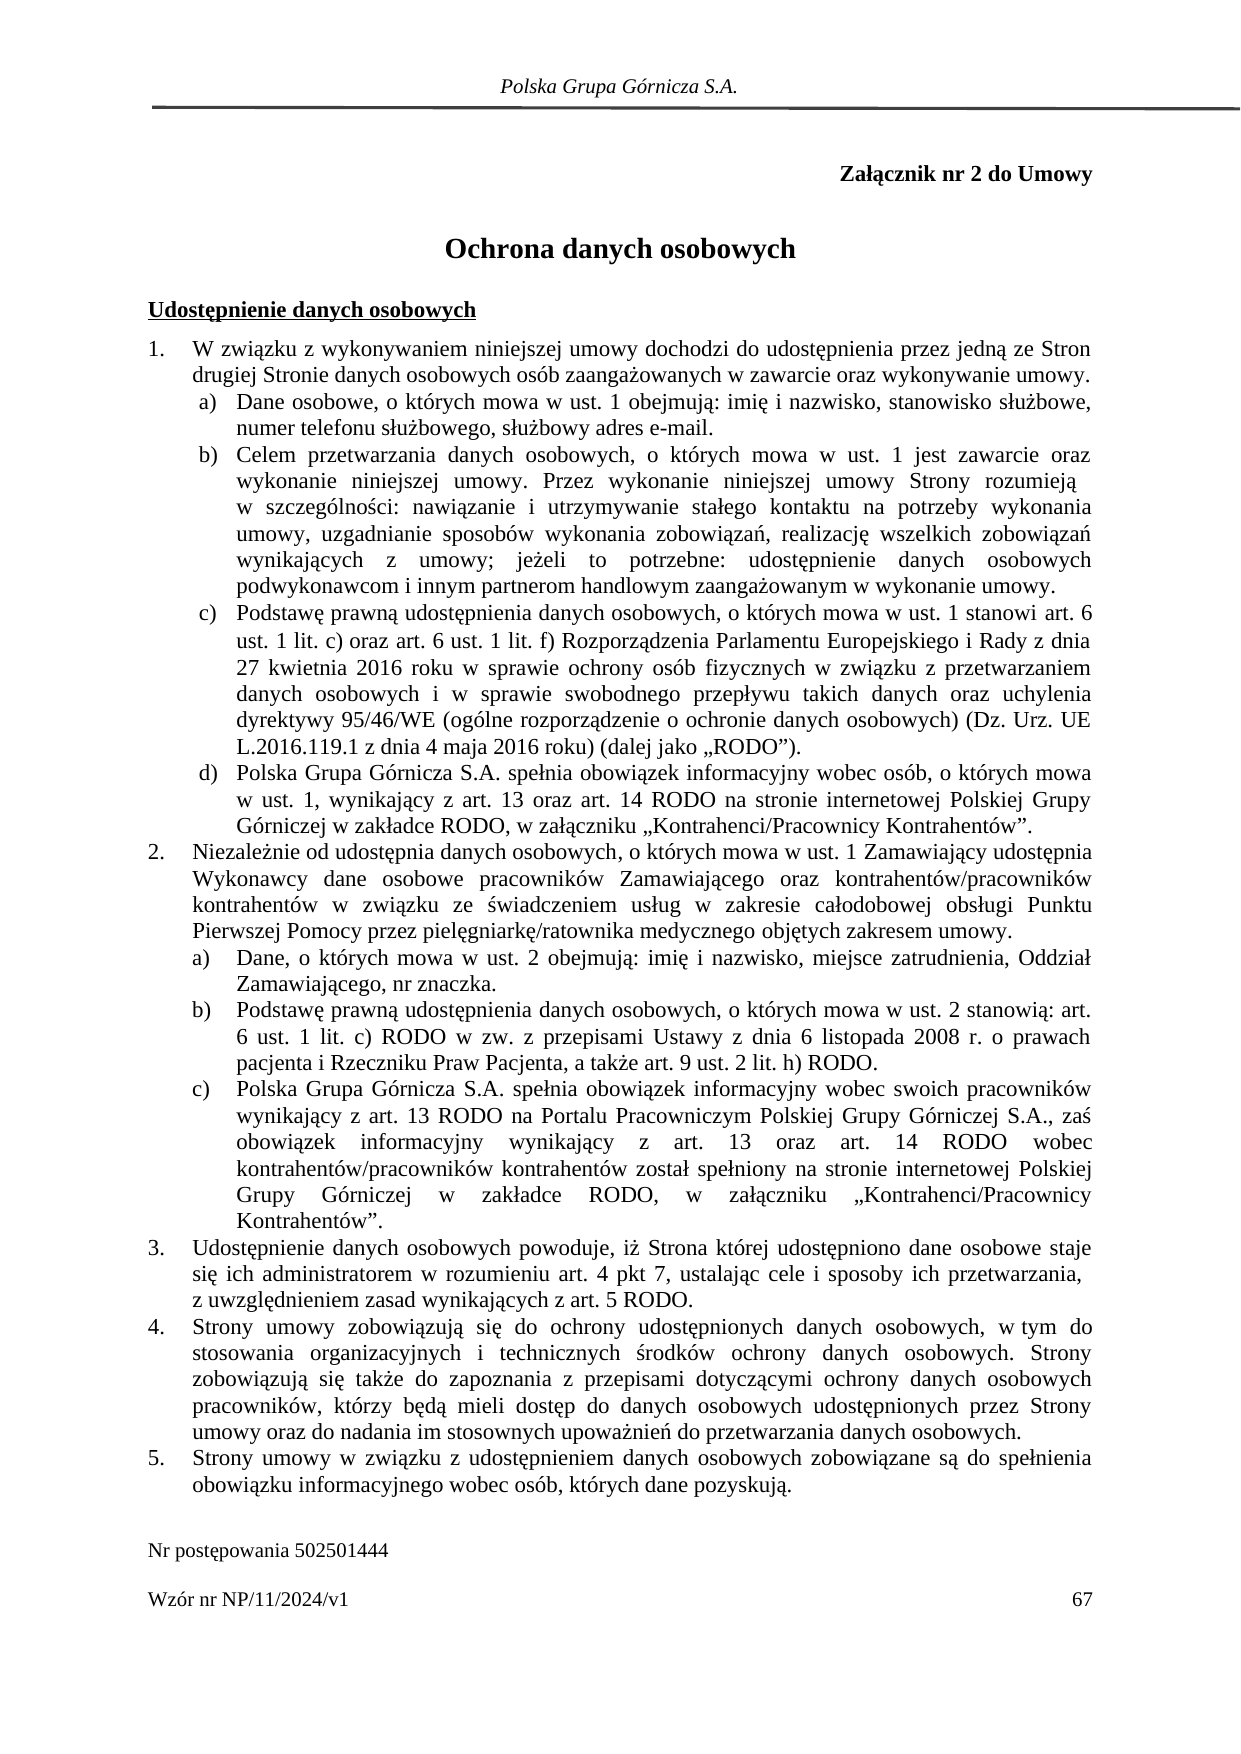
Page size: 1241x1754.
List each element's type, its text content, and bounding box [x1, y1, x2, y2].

list Strony umowy zobowiązują się do ochrony udostępnionych danych osobowych, w tym do stosowania organizacyjnych i technicznych środków ochrony danych osobowych. Strony zobowiązują się także do zapoznania z przepisami dotyczącymi ochrony danych osobowych pracowników, którzy będą mieli dostęp do danych osobowych udostępnionych przez Strony umowy oraz do nadania im stosownych upoważnień do przetwarzania danych osobowych. [148, 1313, 1093, 1444]
text Ochrona danych osobowych [148, 232, 1093, 265]
list Dane, o których mowa w ust. 2 obejmują: imię i nazwisko, miejsce zatrudnienia, Oddział Zamawiającego, nr znaczka. [192, 944, 1093, 996]
list Udostępnienie danych osobowych powoduje, iż Strona której udostępniono dane osobowe staje się ich administratorem w rozumieniu art. 4 pkt 7, ustalając cele i sposoby ich przetwarzania, z uwzględnieniem zasad wynikających z art. 5 RODO. [148, 1234, 1093, 1313]
list Dane osobowe, o których mowa w ust. 1 obejmują: imię i nazwisko, stanowisko służbowe, numer telefonu służbowego, służbowy adres e-mail. [199, 388, 1093, 441]
list Podstawę prawną udostępnienia danych osobowych, o których mowa w ust. 1 stanowi art. 6 ust. 1 lit. c) oraz art. 6 ust. 1 lit. f) Rozporządzenia Parlamentu Europejskiego i Rady z dnia 27 kwietnia 2016 roku w sprawie ochrony osób fizycznych w związku z przetwarzaniem danych osobowych i w sprawie swobodnego przepływu takich danych oraz uchylenia dyrektywy 95/46/WE (ogólne rozporządzenie o ochronie danych osobowych) (Dz. Urz. UE L.2016.119.1 z dnia 4 maja 2016 roku) (dalej jako „RODO”). [199, 599, 1093, 759]
list Podstawę prawną udostępnienia danych osobowych, o których mowa w ust. 2 stanowią: art. 6 ust. 1 lit. c) RODO w zw. z przepisami Ustawy z dnia 6 listopada 2008 r. o prawach pacjenta i Rzeczniku Praw Pacjenta, a także art. 9 ust. 2 lit. h) RODO. [192, 996, 1093, 1076]
list W związku z wykonywaniem niniejszej umowy dochodzi do udostępnienia przez jedną ze Stron drugiej Stronie danych osobowych osób zaangażowanych w zawarcie oraz wykonywanie umowy. [148, 335, 1093, 388]
text Udostępnienie danych osobowych [148, 296, 1093, 323]
list Polska Grupa Górnicza S.A. spełnia obowiązek informacyjny wobec osób, o których mowa w ust. 1, wynikający z art. 13 oraz art. 14 RODO na stronie internetowej Polskiej Grupy Górniczej w zakładce RODO, w załączniku „Kontrahenci/Pracownicy Kontrahentów”. [199, 759, 1093, 838]
list Celem przetwarzania danych osobowych, o których mowa w ust. 1 jest zawarcie oraz wykonanie niniejszej umowy. Przez wykonanie niniejszej umowy Strony rozumieją w szczególności: nawiązanie i utrzymywanie stałego kontaktu na potrzeby wykonania umowy, uzgadnianie sposobów wykonania zobowiązań, realizację wszelkich zobowiązań wynikających z umowy; jeżeli to potrzebne: udostępnienie danych osobowych podwykonawcom i innym partnerom handlowym zaangażowanym w wykonanie umowy. [199, 441, 1093, 599]
list Polska Grupa Górnicza S.A. spełnia obowiązek informacyjny wobec swoich pracowników wynikający z art. 13 RODO na Portalu Pracowniczym Polskiej Grupy Górniczej S.A., zaś obowiązek informacyjny wynikający z art. 13 oraz art. 14 RODO wobec kontrahentów/pracowników kontrahentów został spełniony na stronie internetowej Polskiej Grupy Górniczej w zakładce RODO, w załączniku „Kontrahenci/Pracownicy Kontrahentów”. [192, 1076, 1093, 1234]
list Niezależnie od udostępnia danych osobowych, o których mowa w ust. 1 Zamawiający udostępnia Wykonawcy dane osobowe pracowników Zamawiającego oraz kontrahentów/pracowników kontrahentów w związku ze świadczeniem usług w zakresie całodobowej obsługi Punktu Pierwszej Pomocy przez pielęgniarkę/ratownika medycznego objętych zakresem umowy. [148, 838, 1093, 944]
text Załącznik nr 2 do Umowy [148, 160, 1093, 186]
list Strony umowy w związku z udostępnieniem danych osobowych zobowiązane są do spełnienia obowiązku informacyjnego wobec osób, których dane pozyskują. [148, 1444, 1093, 1497]
